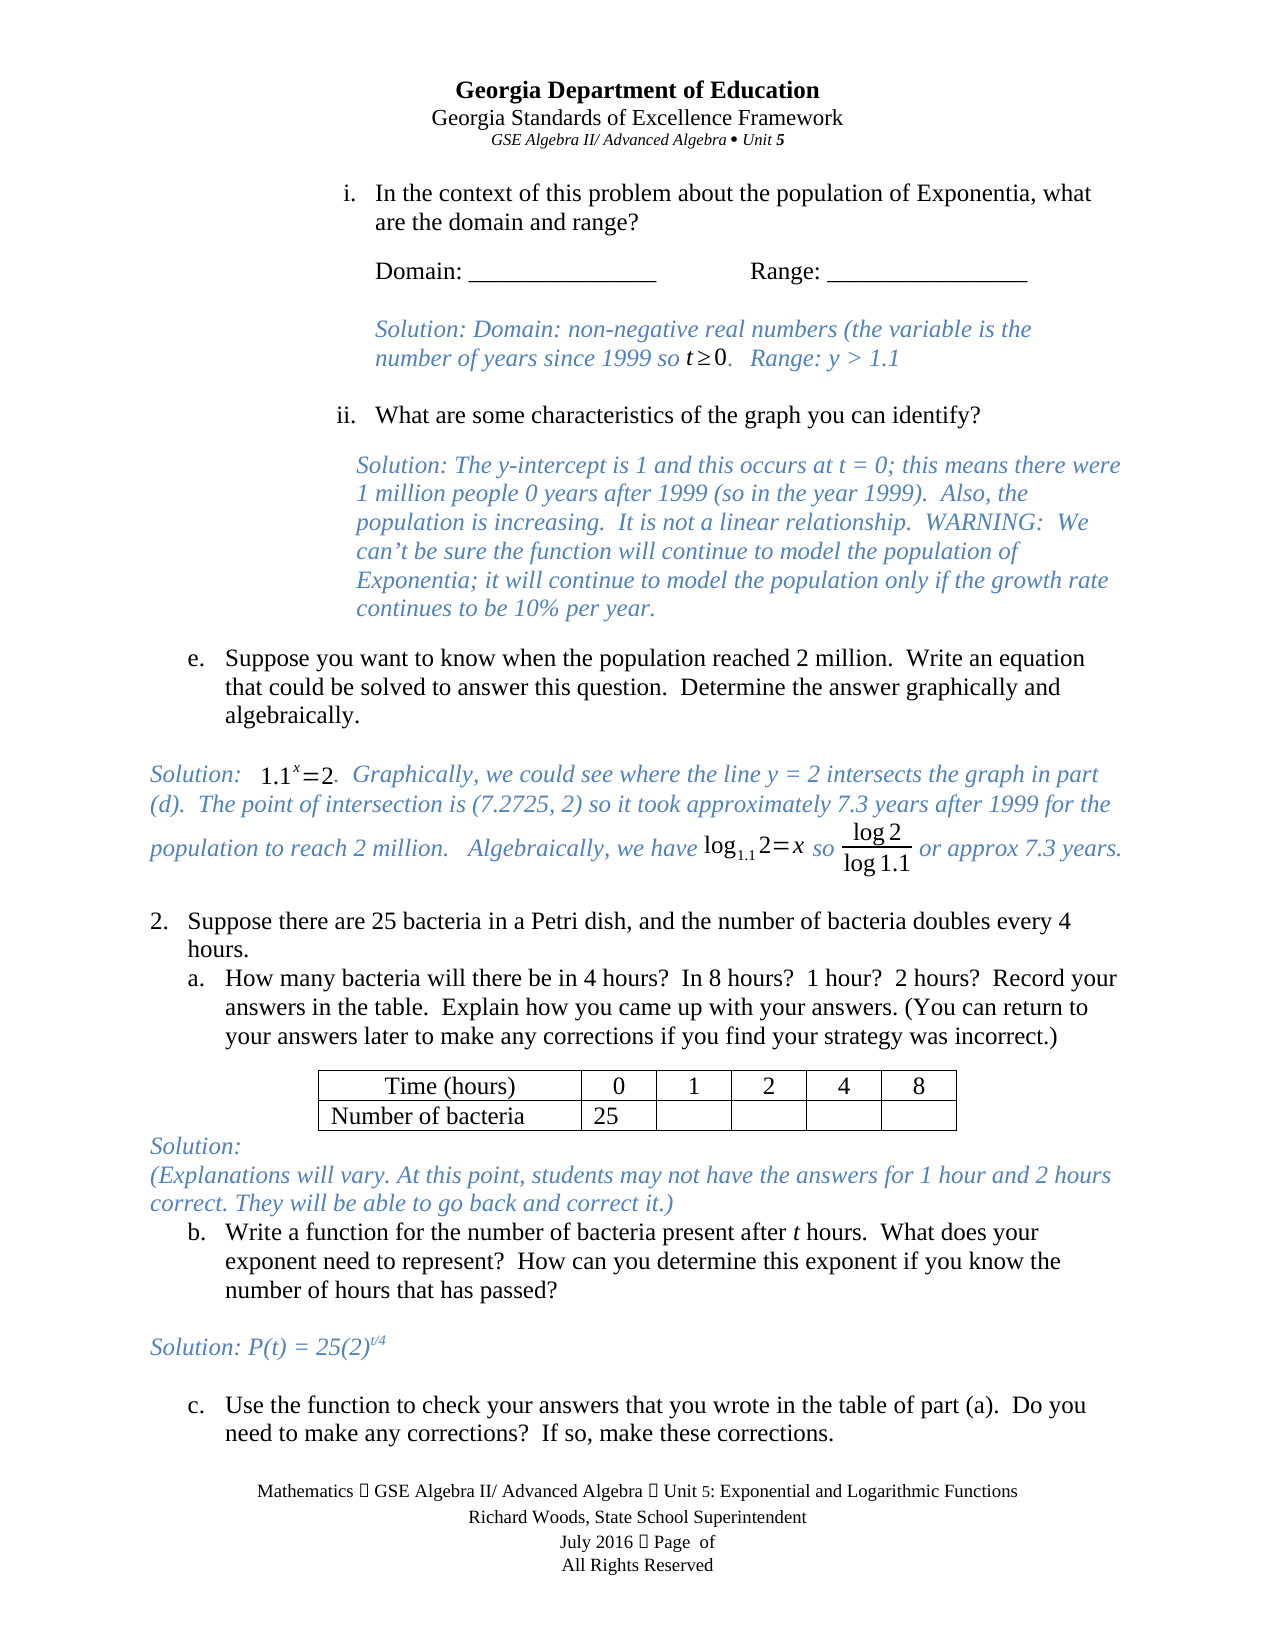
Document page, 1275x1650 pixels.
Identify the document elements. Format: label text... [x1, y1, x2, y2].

list Write a function for the number of bacteria present after t hours. What does your exponent need to represent? How can you determine this exponent if you know the number of hours that has passed? [187, 1217, 1125, 1303]
text Solution: P(t) = 25(2)t/4 [150, 1332, 1125, 1361]
table_cell Number of bacteria [319, 1101, 581, 1130]
list How many bacteria will there be in 4 hours? In 8 hours? 1 hour? 2 hours? Record your answers in the table. Explain how you came up with your answers. (You can return to your answers later to make any corrections if you find your strategy was incorrect.) [187, 963, 1125, 1049]
table_cell 25 [582, 1101, 656, 1130]
text Solution: [150, 1131, 1125, 1160]
list In the context of this problem about the population of Exponentia, what are the domain and range? [356, 178, 1125, 236]
text Solution: . Graphically, we could see where the line y = 2 intersects the graph in part (d). The point of intersection is (7.2725, 2) so it took approximately 7.3 years after 1999 for the population to reach 2 million. Algebraically, we have so or approx 7.3 years. [150, 758, 1125, 877]
text Domain: _______________ Range: ________________ [225, 256, 1125, 285]
text Suppose you want to know when the population reached 2 million. Write an equation that could be solved to answer this question. Determine the answer graphically and algebraically. [187, 643, 1125, 729]
table_header 8 [882, 1071, 956, 1100]
table_header 0 [582, 1071, 656, 1100]
table_header Time (hours) [319, 1071, 581, 1100]
text (Explanations will vary. At this point, students may not have the answers for 1 hour and 2 hours correct. They will be able to go back and correct it.) [150, 1160, 1125, 1217]
table_header 1 [657, 1071, 731, 1100]
table_header 4 [807, 1071, 881, 1100]
text Solution: Domain: non-negative real numbers (the variable is the number of years since 1999 so . Range: y > 1.1 [150, 314, 1125, 371]
table_cell [882, 1101, 956, 1130]
list What are some characteristics of the graph you can identify? [356, 400, 1125, 429]
table_header 2 [732, 1071, 806, 1100]
list Suppose there are 25 bacteria in a Petri dish, and the number of bacteria doubles every 4 hours. [150, 906, 1125, 963]
text Solution: The y-intercept is 1 and this occurs at t = 0; this means there were 1 million people 0 years after 1999 (so in the year 1999). Also, the population is increasing. It is not a linear relationship. WARNING: We can’t be sure the function will continue to model the population of Exponentia; it will continue to model the population only if the growth rate continues to be 10% per year. [356, 450, 1125, 622]
table_cell [807, 1101, 881, 1130]
table_cell [732, 1101, 806, 1130]
table_cell [657, 1101, 731, 1130]
list Use the function to check your answers that you wrote in the table of part (a). Do you need to make any corrections? If so, make these corrections. [187, 1390, 1125, 1447]
